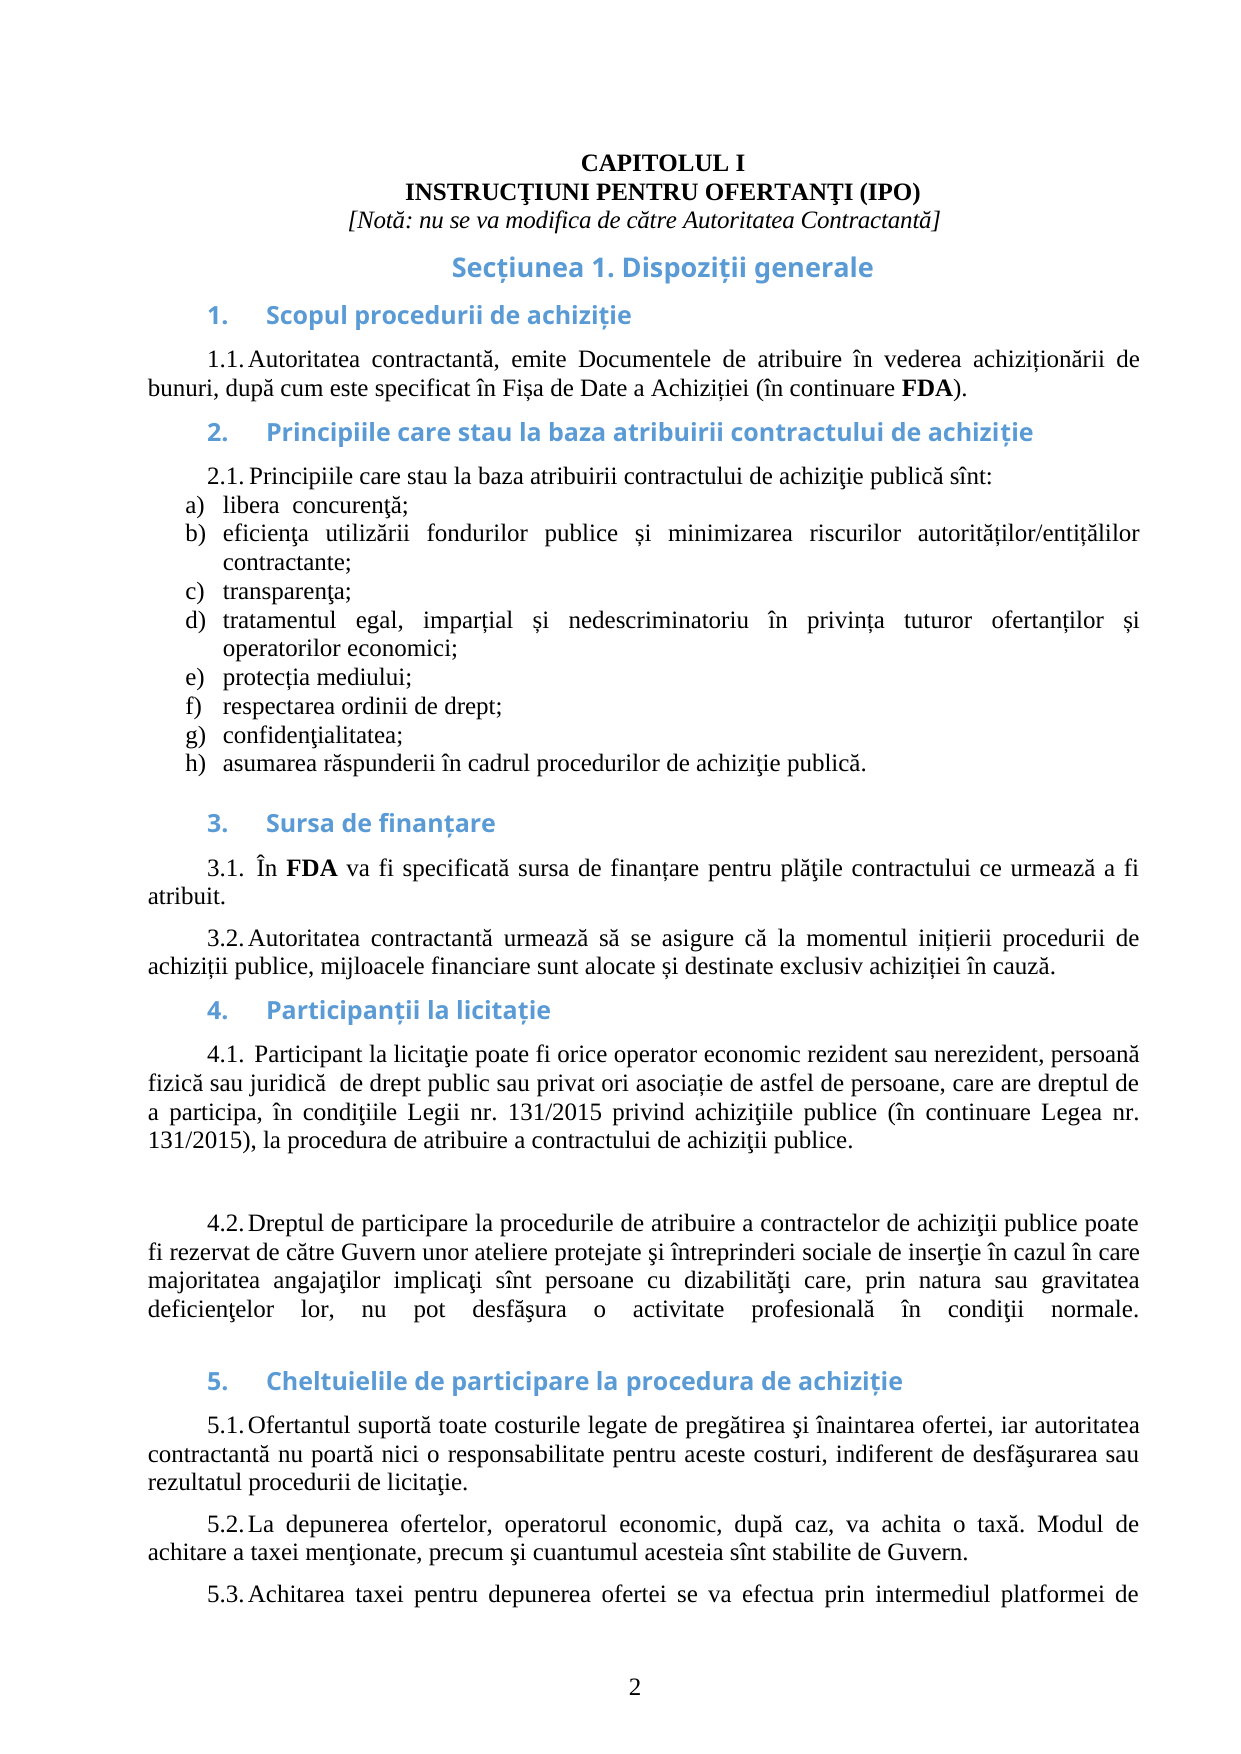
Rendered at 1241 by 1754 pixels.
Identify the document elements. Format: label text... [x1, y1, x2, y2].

table_cell Secțiunea 1. Dispoziții generale [136, 235, 1152, 298]
table_header CAPITOLUL I INSTRUCŢIUNI PENTRU OFERTANŢI (IPO) [Notă: nu se va modifica de către Autoritatea Contractantă] [136, 147, 1152, 235]
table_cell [136, 298, 1152, 1607]
